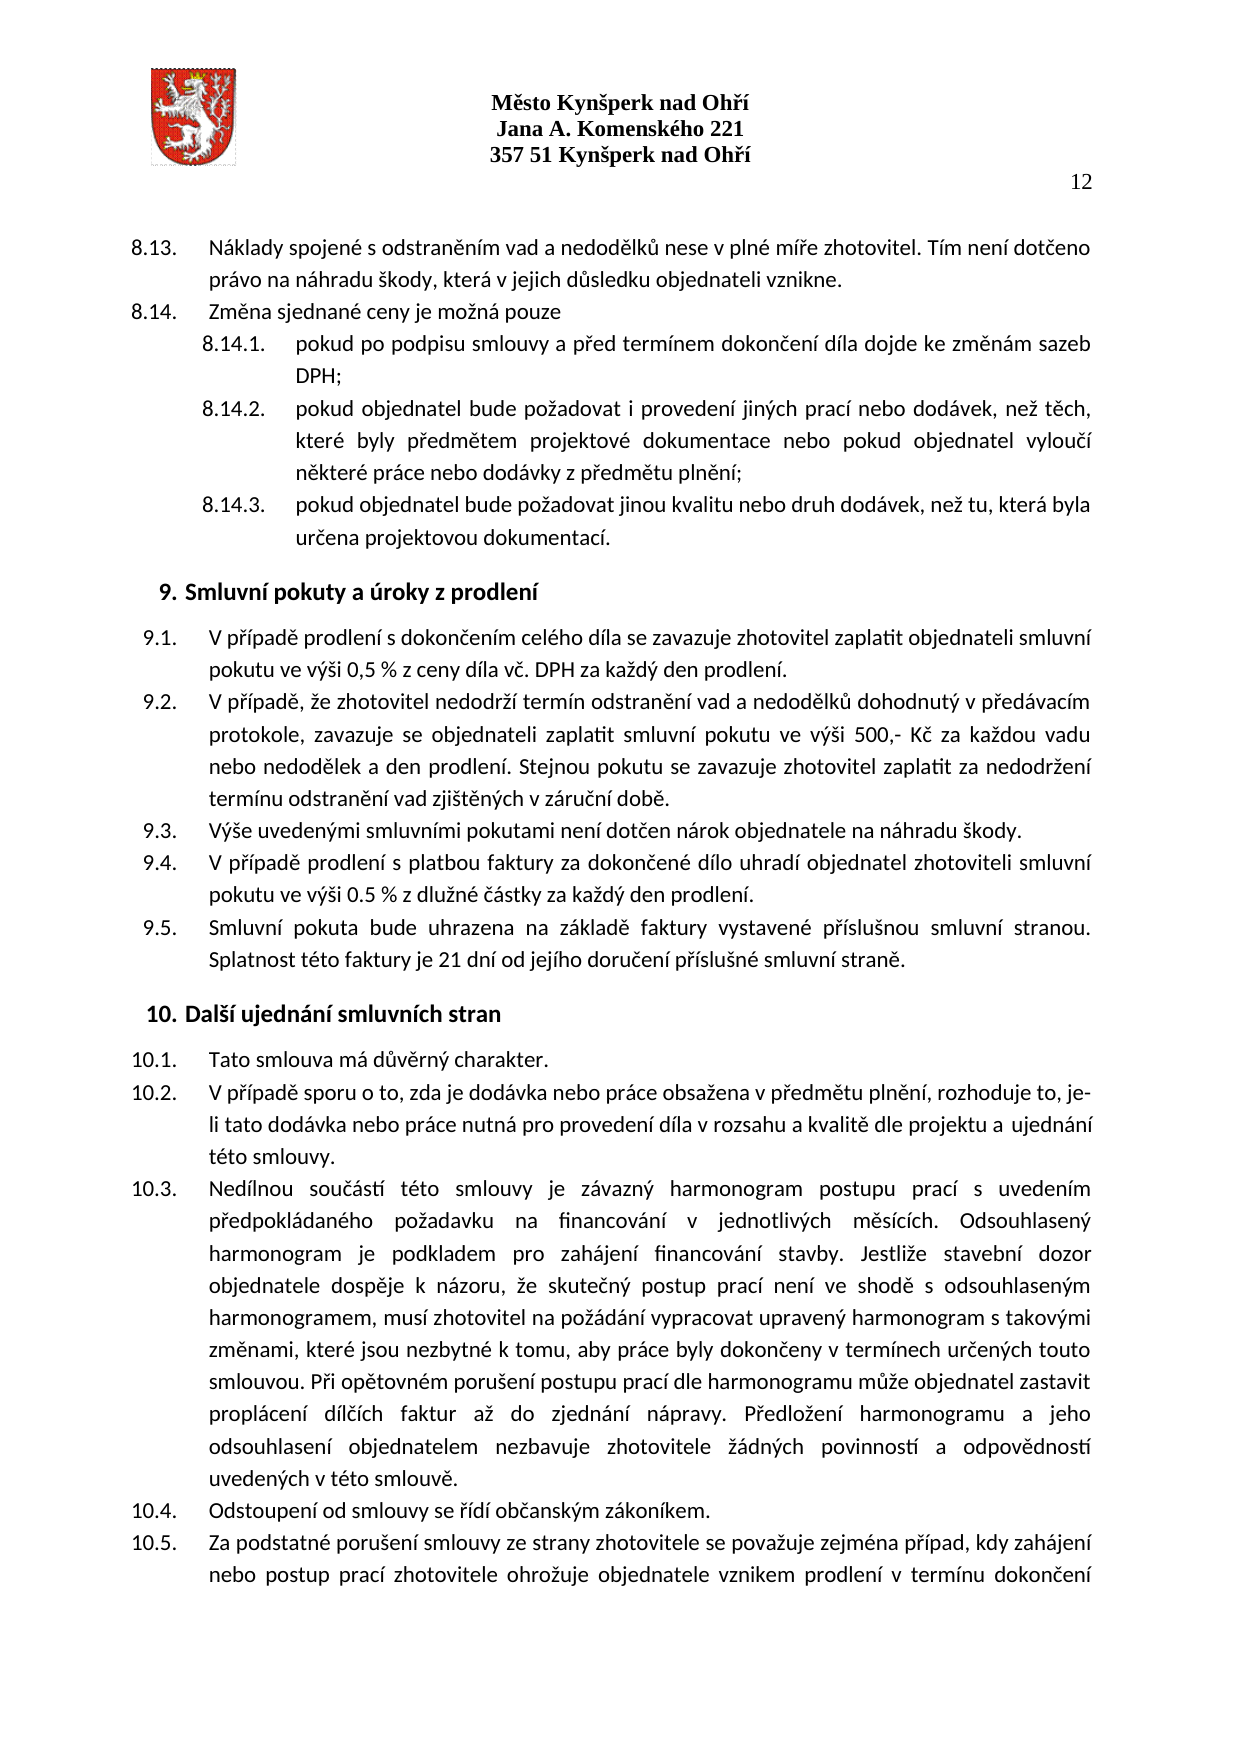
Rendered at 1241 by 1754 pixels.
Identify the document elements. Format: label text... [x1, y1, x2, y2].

list Tato smlouva má důvěrný charakter. [177, 1046, 1093, 1073]
list pokud po podpisu smlouvy a před termínem dokončení díla dojde ke změnám sazeb DPH; [266, 329, 1093, 390]
list pokud objednatel bude požadovat jinou kvalitu nebo druh dodávek, než tu, která byla určena projektovou dokumentací. [266, 490, 1093, 551]
list Náklady spojené s odstraněním vad a nedodělků nese v plné míře zhotovitel. Tím není dotčeno právo na náhradu škody, která v jejich důsledku objednateli vznikne. [177, 233, 1093, 293]
list V případě prodlení s dokončením celého díla se zavazuje zhotovitel zaplatit objednateli smluvní pokutu ve výši 0,5 % z ceny díla vč. DPH za každý den prodlení. [177, 623, 1093, 683]
list V případě prodlení s platbou faktury za dokončené dílo uhradí objednatel zhotoviteli smluvní pokutu ve výši 0.5 % z dlužné částky za každý den prodlení. [177, 848, 1093, 909]
picture [151, 68, 237, 166]
list Změna sjednané ceny je možná pouze [177, 297, 1093, 325]
list V případě sporu o to, zda je dodávka nebo práce obsažena v předmětu plnění, rozhoduje to, je-li tato dodávka nebo práce nutná pro provedení díla v rozsahu a kvalitě dle projektu a ujednání této smlouvy. [177, 1078, 1093, 1170]
list pokud objednatel bude požadovat i provedení jiných prací nebo dodávek, než těch, které byly předmětem projektové dokumentace nebo pokud objednatel vyloučí některé práce nebo dodávky z předmětu plnění; [266, 394, 1093, 486]
list Výše uvedenými smluvními pokutami není dotčen nárok objednatele na náhradu škody. [177, 816, 1093, 844]
subtitle Další ujednání smluvních stran [178, 998, 1093, 1028]
list Nedílnou součástí této smlouvy je závazný harmonogram postupu prací s uvedením předpokládaného požadavku na financování v jednotlivých měsících. Odsouhlasený harmonogram je podkladem pro zahájení financování stavby. Jestliže stavební dozor objednatele dospěje k názoru, že skutečný postup prací není ve shodě s odsouhlaseným harmonogramem, musí zhotovitel na požádání vypracovat upravený harmonogram s takovými změnami, které jsou nezbytné k tomu, aby práce byly dokončeny v termínech určených touto smlouvou. Při opětovném porušení postupu prací dle harmonogramu může objednatel zastavit proplácení dílčích faktur až do zjednání nápravy. Předložení harmonogramu a jeho odsouhlasení objednatelem nezbavuje zhotovitele žádných povinností a odpovědností uvedených v této smlouvě. [177, 1174, 1093, 1492]
list Smluvní pokuta bude uhrazena na základě faktury vystavené příslušnou smluvní stranou. Splatnost této faktury je 21 dní od jejího doručení příslušné smluvní straně. [177, 913, 1093, 973]
subtitle Smluvní pokuty a úroky z prodlení [178, 576, 1093, 606]
list V případě, že zhotovitel nedodrží termín odstranění vad a nedodělků dohodnutý v předávacím protokole, zavazuje se objednateli zaplatit smluvní pokutu ve výši 500,- Kč za každou vadu nebo nedodělek a den prodlení. Stejnou pokutu se zavazuje zhotovitel zaplatit za nedodržení termínu odstranění vad zjištěných v záruční době. [177, 687, 1093, 812]
list Odstoupení od smlouvy se řídí občanským zákoníkem. [177, 1496, 1093, 1524]
